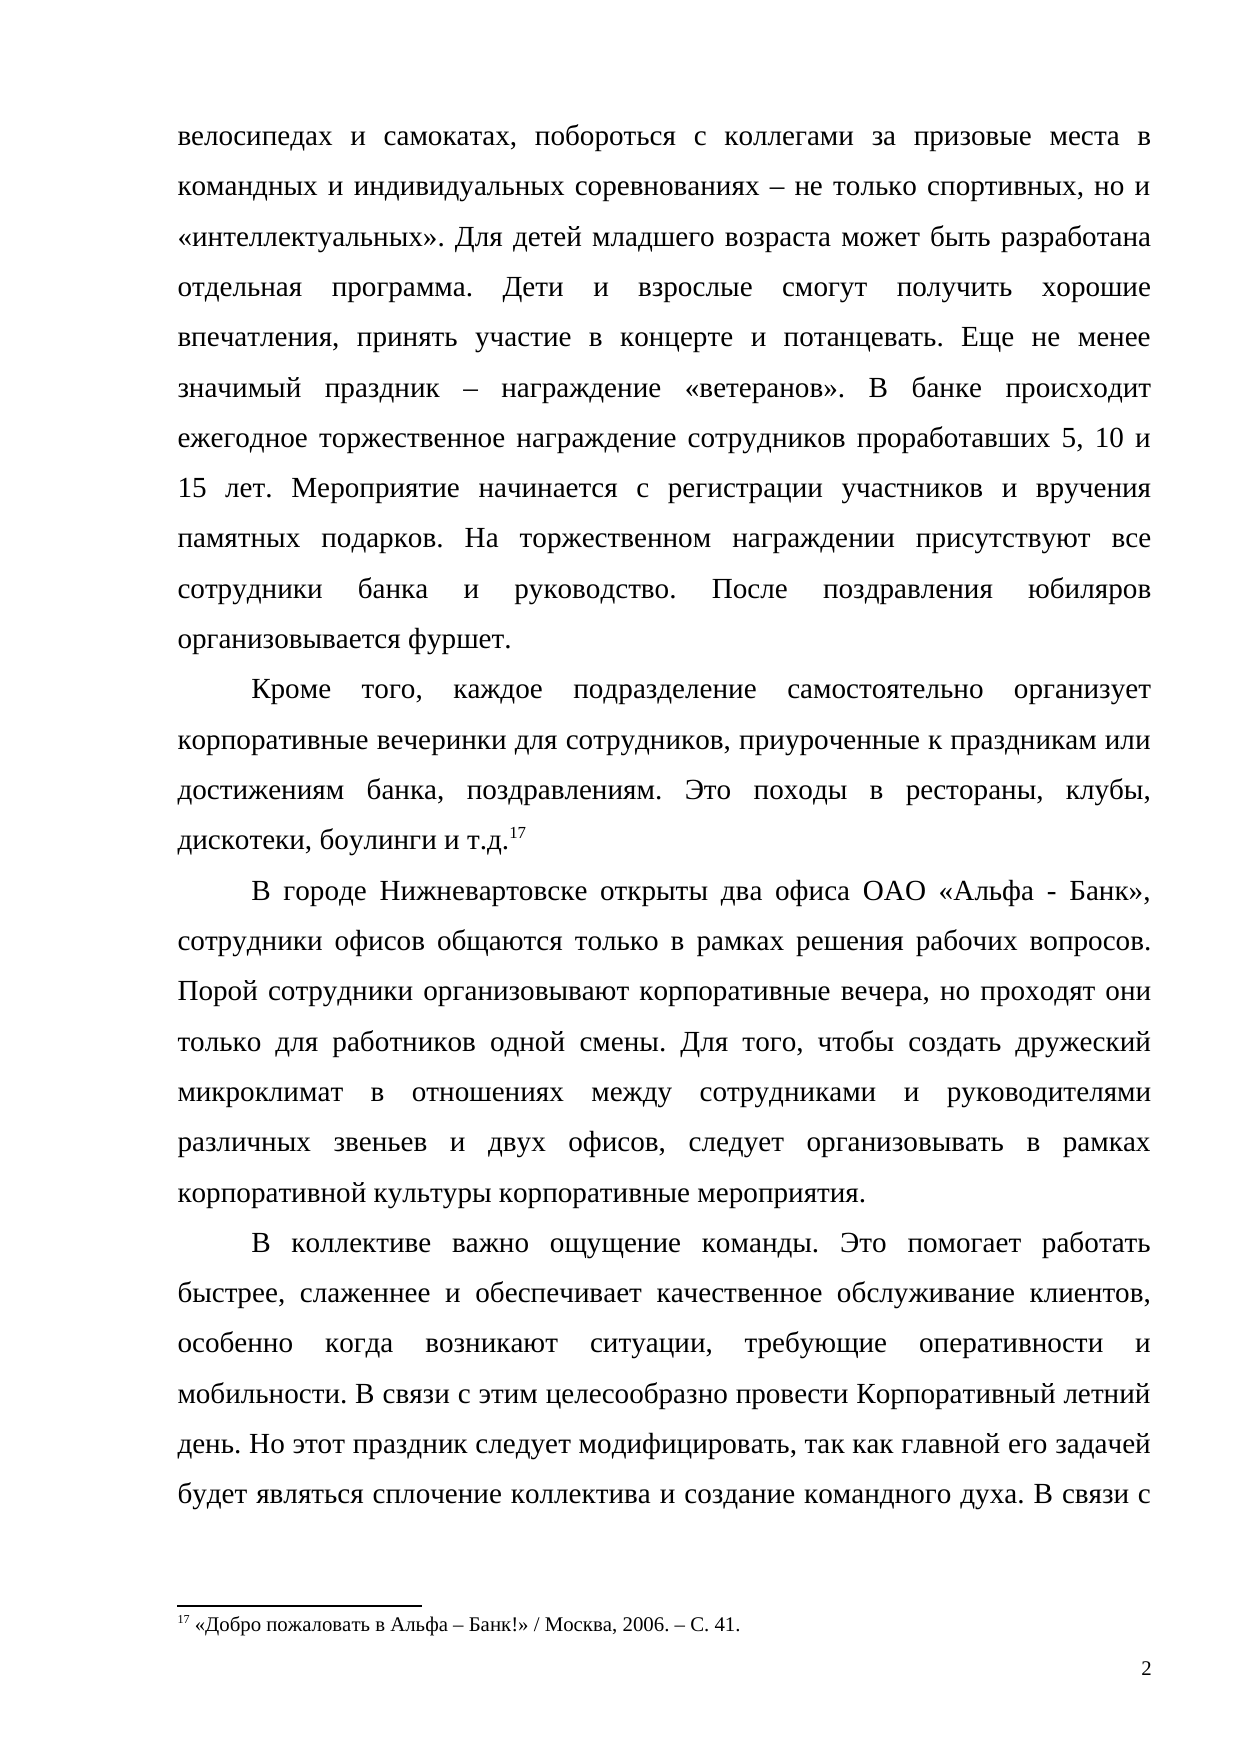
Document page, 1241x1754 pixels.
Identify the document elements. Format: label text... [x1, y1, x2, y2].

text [177, 1225, 1152, 1510]
text Кроме того, каждое подразделение самостоятельно организует корпоративные вечеринки для сотрудников, приуроченные к праздникам или достижениям банка, поздравлениям. Это походы в рестораны, клубы, дискотеки, боулинги и т.д. [177, 672, 1152, 856]
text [177, 118, 1152, 655]
text В городе Нижневартовске открыты два офиса ОАО «Альфа - Банк», сотрудники офисов общаются только в рамках решения рабочих вопросов. Порой сотрудники организовывают корпоративные вечера, но проходят они только для работников одной смены. Для того, чтобы создать дружеский микроклимат в отношениях между сотрудниками и руководителями различных звеньев и двух офисов, следует организовывать в рамках корпоративной культуры корпоративные мероприятия. [177, 873, 1152, 1208]
